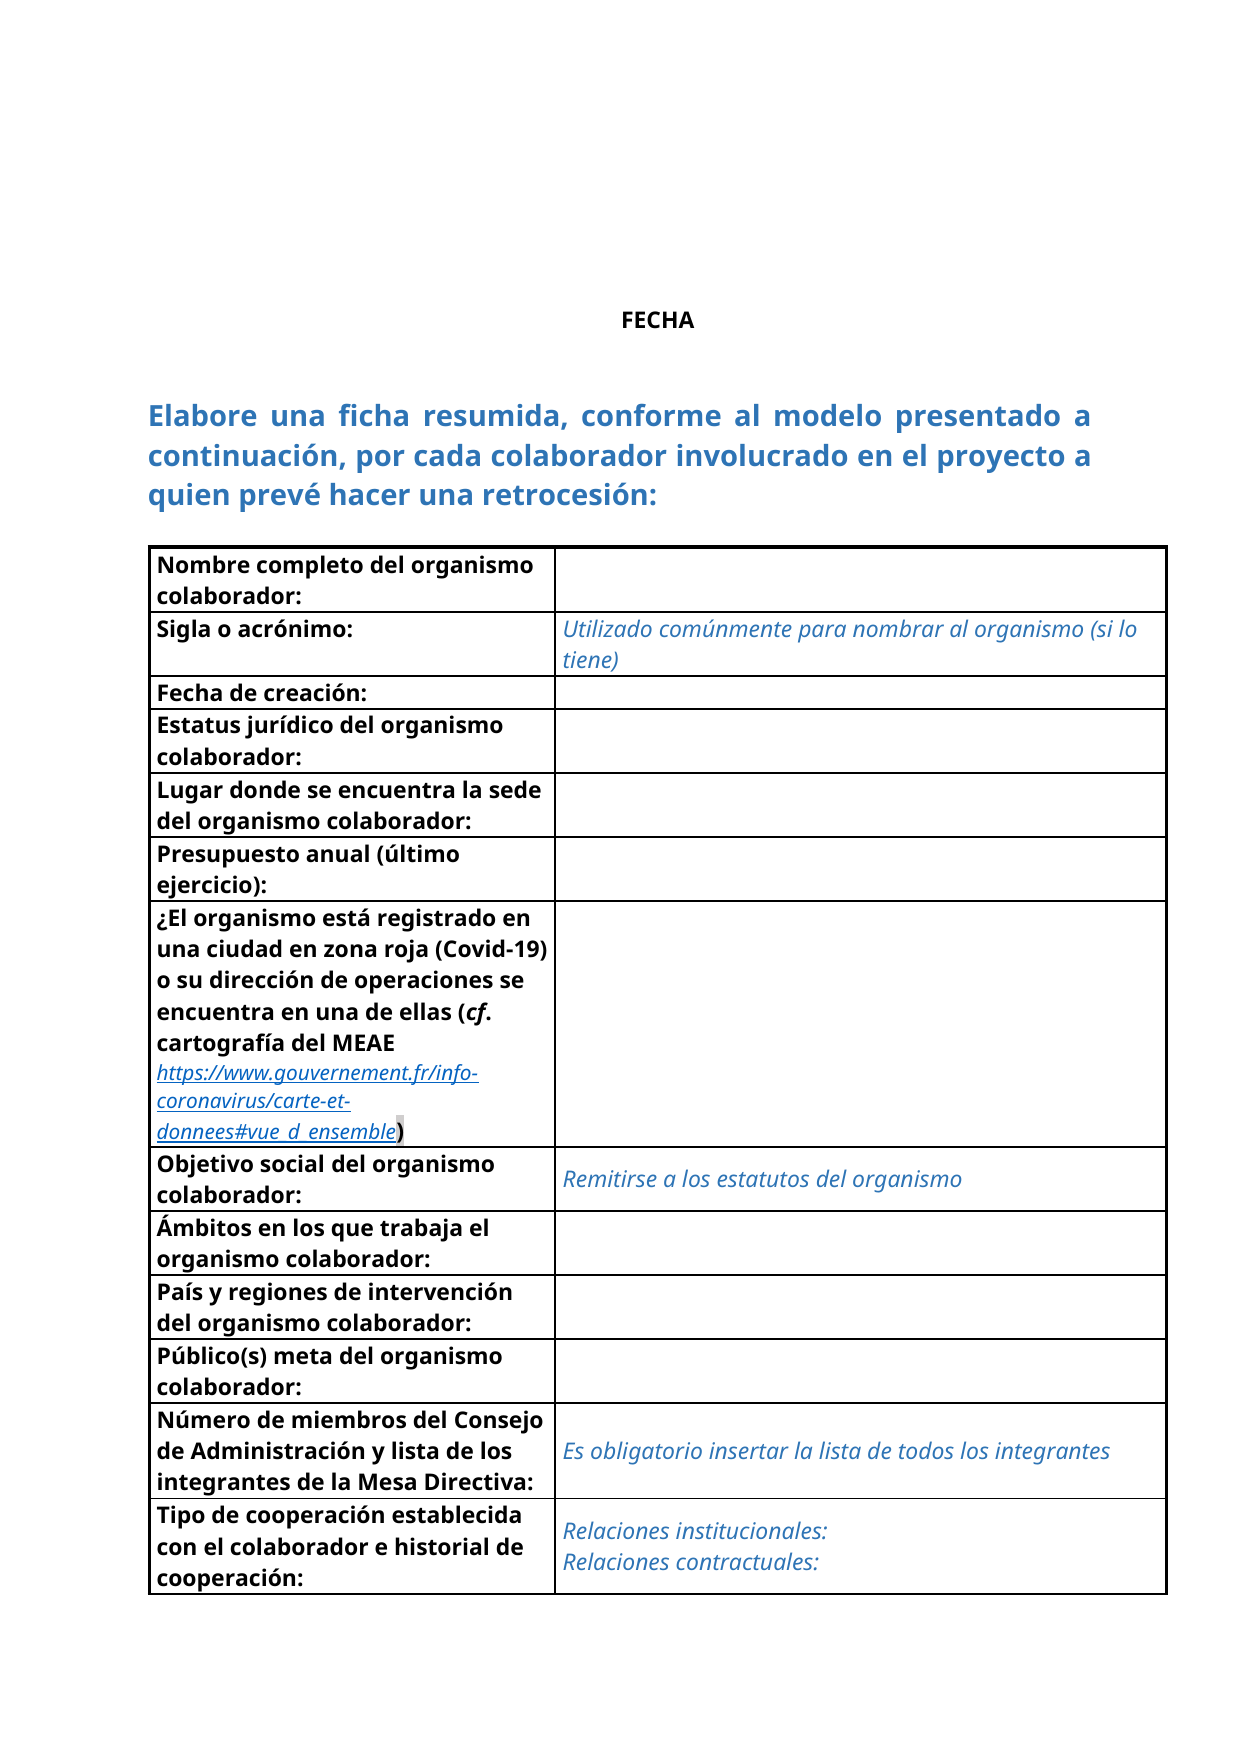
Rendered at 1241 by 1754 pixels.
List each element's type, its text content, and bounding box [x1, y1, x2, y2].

table_cell [556, 902, 1165, 1146]
table_cell Remitirse a los estatutos del organismo [556, 1148, 1165, 1210]
table_cell Utilizado comúnmente para nombrar al organismo (si lo tiene) [556, 613, 1165, 675]
table_cell [556, 838, 1165, 900]
table_cell Es obligatorio insertar la lista de todos los integrantes [556, 1404, 1165, 1498]
table_cell Tipo de cooperación establecida con el colaborador e historial de cooperación: [151, 1499, 554, 1593]
text Elabore una ficha resumida, conforme al modelo presentado a continuación, por cada colaborador involucrado en el proyecto a quien prevé hacer una retrocesión: [148, 395, 1093, 514]
table_cell Relaciones institucionales: Relaciones contractuales: [556, 1499, 1165, 1593]
table_cell [556, 774, 1165, 836]
table_cell [556, 1276, 1165, 1338]
text FECHA [119, 304, 1196, 335]
table_cell [556, 677, 1165, 708]
table_cell [556, 710, 1165, 772]
table_cell Fecha de creación: [151, 677, 554, 708]
table_cell Presupuesto anual (último ejercicio): [151, 838, 554, 900]
table_header Nombre completo del organismo colaborador: [151, 549, 554, 611]
table_cell ¿El organismo está registrado en una ciudad en zona roja (Covid-19) o su dirección de operaciones se encuentra en una de ellas (cf. cartografía del MEAE https://www.gouvernement.fr/info-coronavirus/carte-et-donnees#vue_d_ensemble) [151, 902, 554, 1146]
table_cell Objetivo social del organismo colaborador: [151, 1148, 554, 1210]
table_cell [556, 1340, 1165, 1402]
table_cell [556, 1212, 1165, 1274]
table_cell Sigla o acrónimo: [151, 613, 554, 675]
table_cell Lugar donde se encuentra la sede del organismo colaborador: [151, 774, 554, 836]
table_cell País y regiones de intervención del organismo colaborador: [151, 1276, 554, 1338]
table_header [556, 549, 1165, 611]
table_cell Estatus jurídico del organismo colaborador: [151, 710, 554, 772]
table_cell Ámbitos en los que trabaja el organismo colaborador: [151, 1212, 554, 1274]
table_cell Público(s) meta del organismo colaborador: [151, 1340, 554, 1402]
table_cell Número de miembros del Consejo de Administración y lista de los integrantes de la Mesa Directiva: [151, 1404, 554, 1498]
